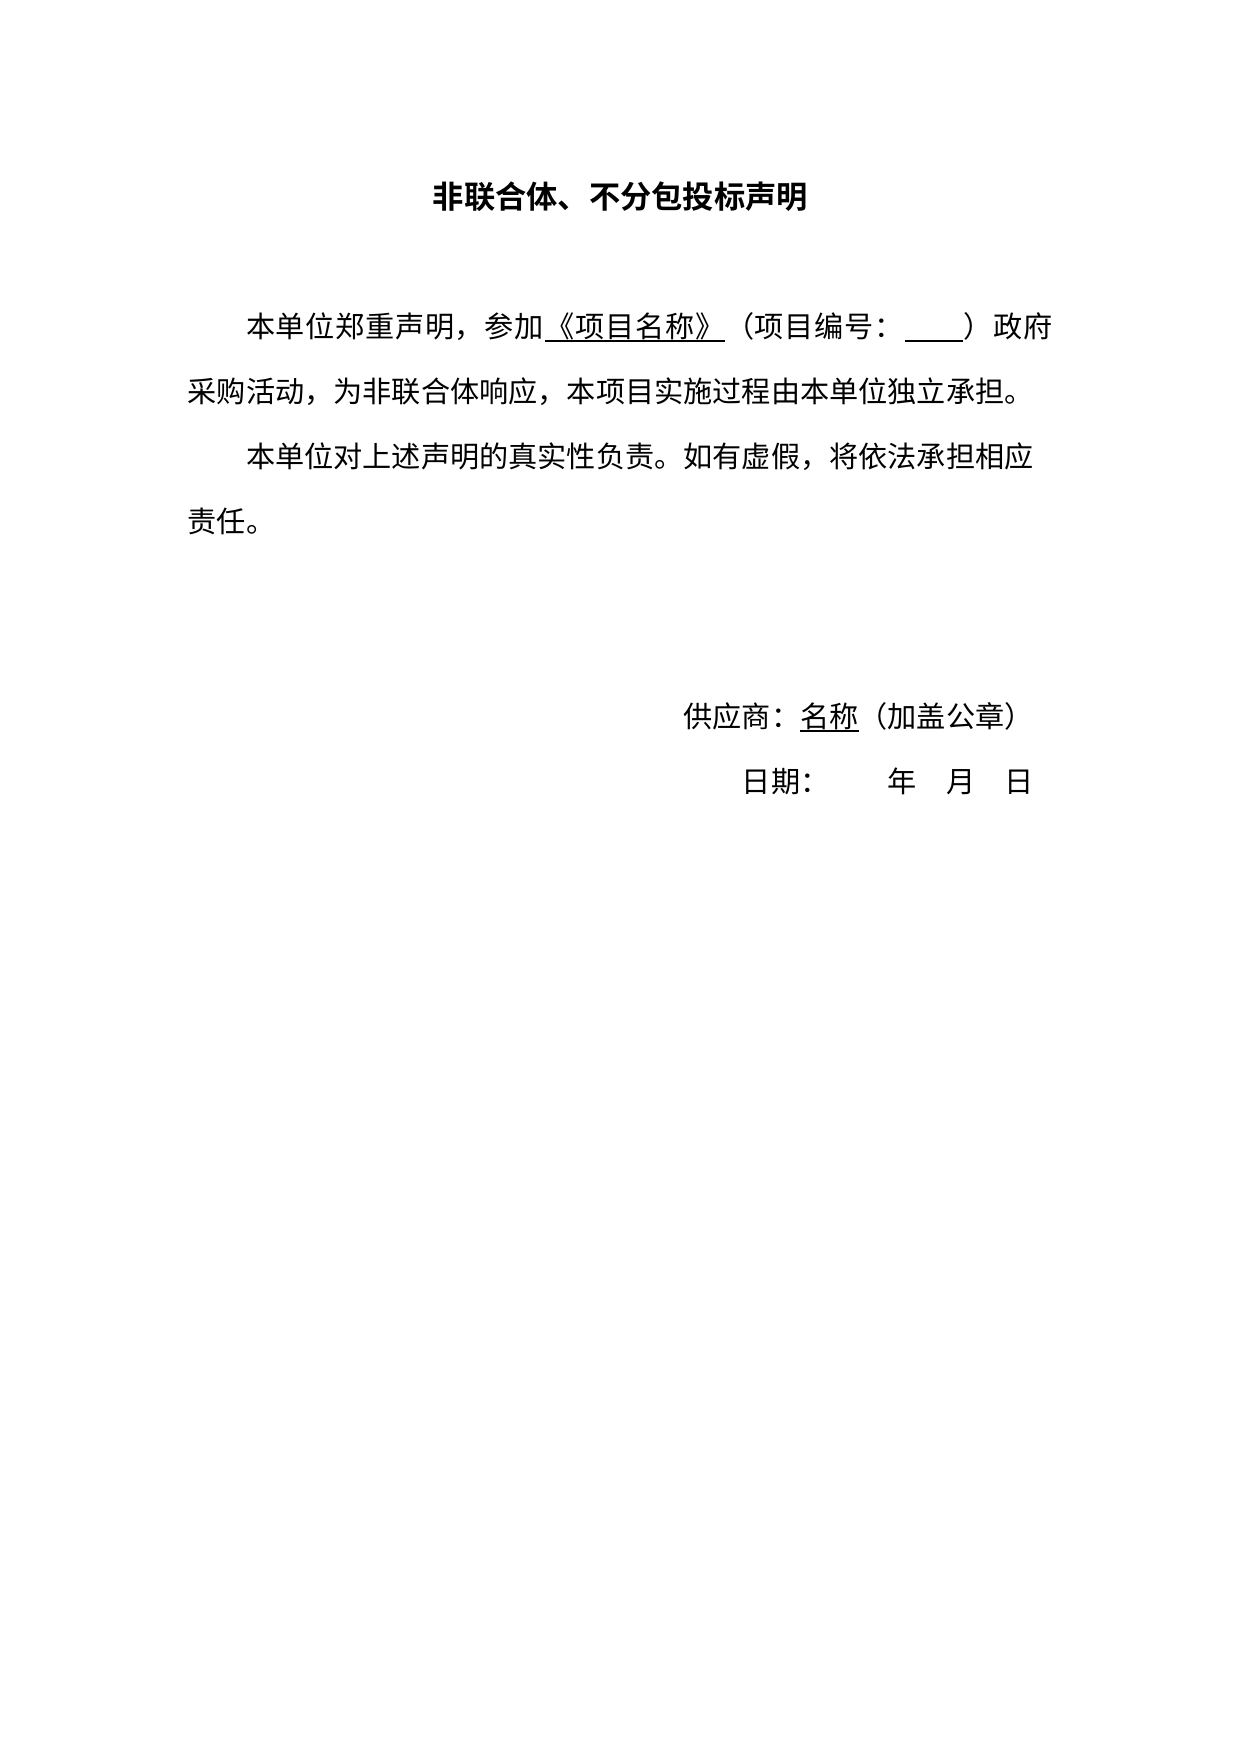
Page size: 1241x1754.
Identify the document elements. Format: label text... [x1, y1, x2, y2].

text 本单位对上述声明的真实性负责。如有虚假，将依法承担相应责任。 [187, 422, 1053, 552]
text 非联合体、不分包投标声明 [187, 162, 1053, 227]
text 供应商：名称（加盖公章） [187, 682, 1053, 747]
text 本单位郑重声明，参加《项目名称》（项目编号： ）政府采购活动，为非联合体响应，本项目实施过程由本单位独立承担。 [187, 292, 1053, 422]
text 日期： 年 月 日 [187, 747, 1053, 812]
